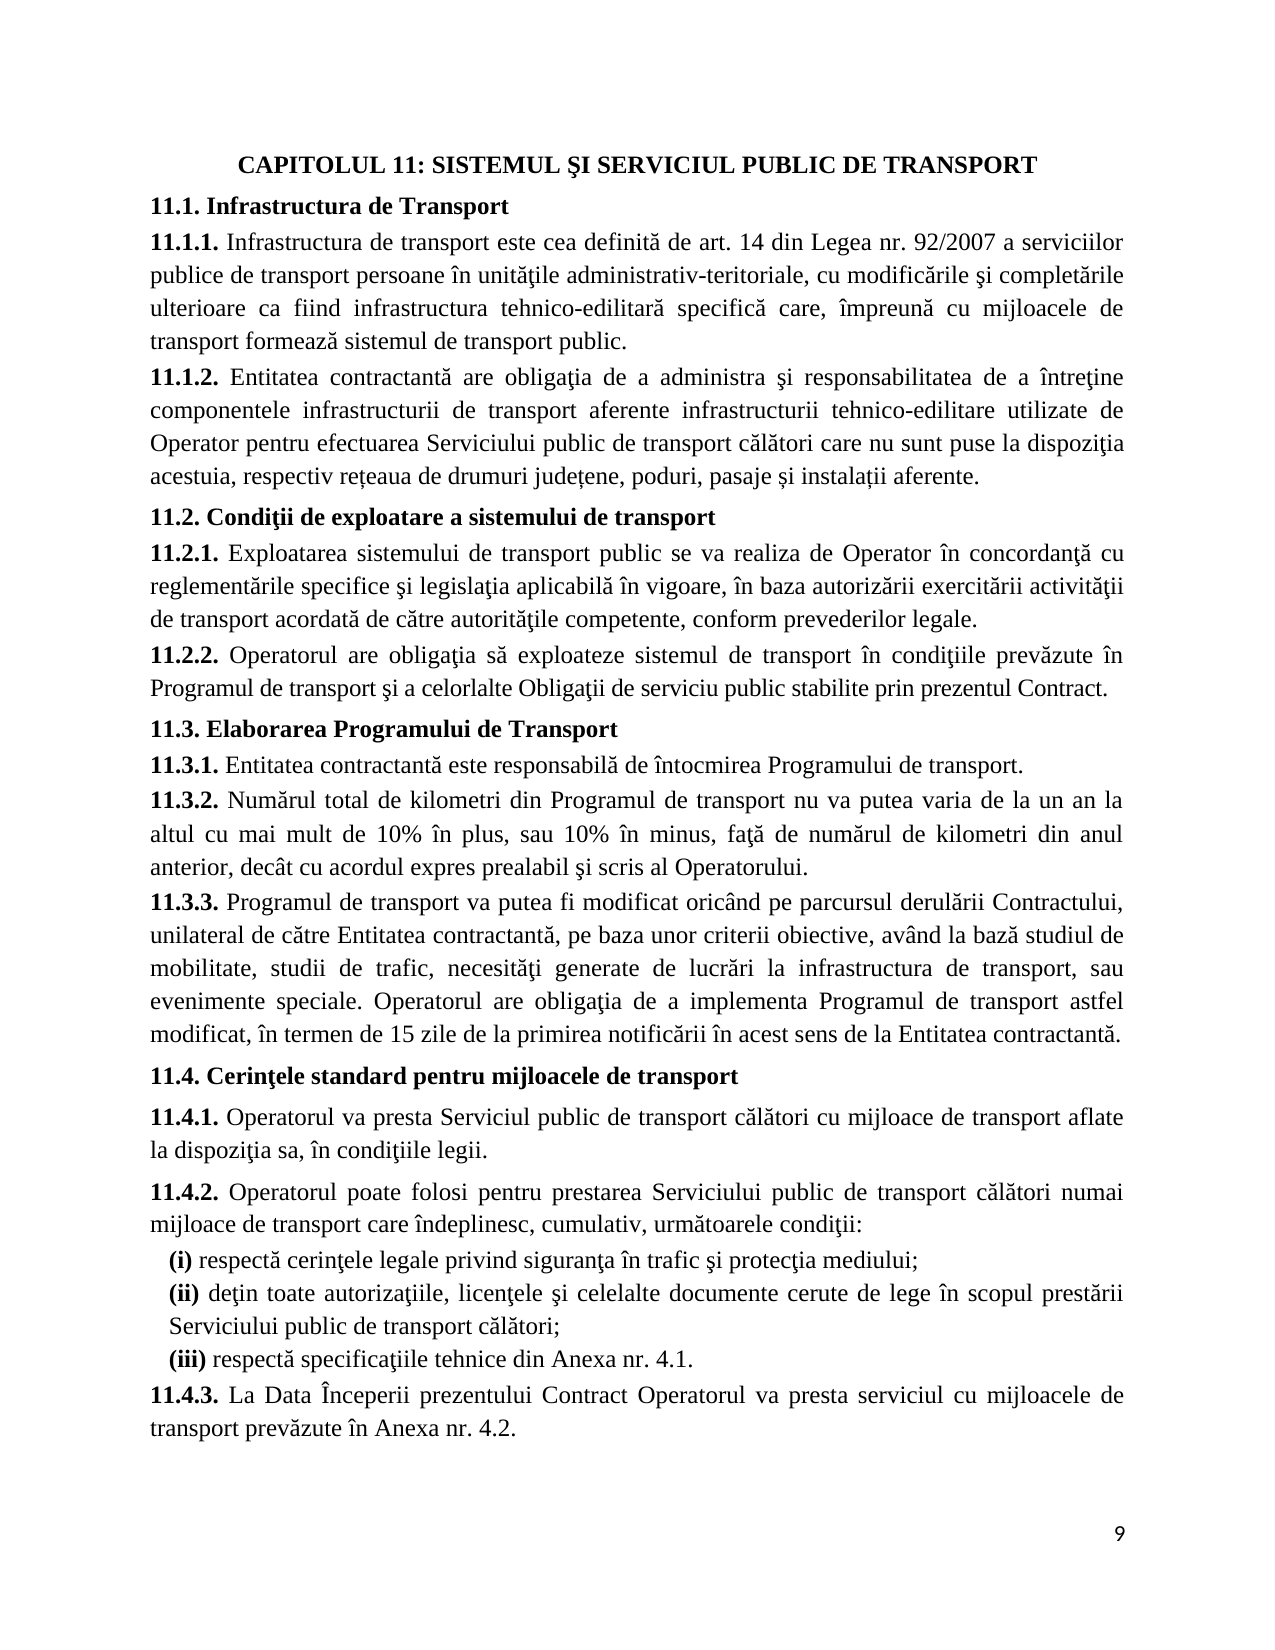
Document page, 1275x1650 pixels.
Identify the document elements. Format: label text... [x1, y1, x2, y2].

text 11.2.1. Exploatarea sistemului de transport public se va realiza de Operator în concordanţă cu reglementările specifice şi legislaţia aplicabilă în vigoare, în baza autorizării exercitării activităţii de transport acordată de către autorităţile competente, conform prevederilor legale. [150, 538, 1125, 633]
text 11.4.2. Operatorul poate folosi pentru prestarea Serviciului public de transport călători numai mijloace de transport care îndeplinesc, cumulativ, următoarele condiţii: [150, 1177, 1125, 1238]
text (i) respectă cerinţele legale privind siguranţa în trafic şi protecţia mediului; [169, 1245, 1125, 1274]
text 11.4. Cerinţele standard pentru mijloacele de transport [150, 1061, 1125, 1089]
text (iii) respectă specificaţiile tehnice din Anexa nr. 4.1. [169, 1344, 1125, 1373]
text 11.1.2. Entitatea contractantă are obligaţia de a administra şi responsabilitatea de a întreţine componentele infrastructurii de transport aferente infrastructurii tehnico-edilitare utilizate de Operator pentru efectuarea Serviciului public de transport călători care nu sunt puse la dispoziţia acestuia, respectiv rețeaua de drumuri județene, poduri, pasaje și instalații aferente. [150, 362, 1125, 490]
text 11.2. Condiţii de exploatare a sistemului de transport [150, 502, 1125, 531]
text (ii) deţin toate autorizaţiile, licenţele şi celelalte documente cerute de lege în scopul prestării Serviciului public de transport călători; [169, 1278, 1125, 1340]
text 11.1. Infrastructura de Transport [150, 191, 1125, 220]
text 11.3. Elaborarea Programului de Transport [150, 714, 1125, 743]
text 11.4.3. La Data Începerii prezentului Contract Operatorul va presta serviciul cu mijloacele de transport prevăzute în Anexa nr. 4.2. [150, 1380, 1125, 1442]
text 11.1.1. Infrastructura de transport este cea definită de art. 14 din Legea nr. 92/2007 a serviciilor publice de transport persoane în unităţile administrativ-teritoriale, cu modificările şi completările ulterioare ca fiind infrastructura tehnico-edilitară specifică care, împreună cu mijloacele de transport formează sistemul de transport public. [150, 227, 1125, 355]
text 11.3.3. Programul de transport va putea fi modificat oricând pe parcursul derulării Contractului, unilateral de către Entitatea contractantă, pe baza unor criterii obiective, având la bază studiul de mobilitate, studii de trafic, necesităţi generate de lucrări la infrastructura de transport, sau evenimente speciale. Operatorul are obligaţia de a implementa Programul de transport astfel modificat, în termen de 15 zile de la primirea notificării în acest sens de la Entitatea contractantă. [150, 887, 1125, 1048]
text CAPITOLUL 11: SISTEMUL ŞI SERVICIUL PUBLIC DE TRANSPORT [150, 150, 1125, 179]
text 11.3.2. Numărul total de kilometri din Programul de transport nu va putea varia de la un an la altul cu mai mult de 10% în plus, sau 10% în minus, faţă de numărul de kilometri din anul anterior, decât cu acordul expres prealabil şi scris al Operatorului. [150, 786, 1125, 880]
text 11.2.2. Operatorul are obligaţia să exploateze sistemul de transport în condiţiile prevăzute în Programul de transport şi a celorlalte Obligaţii de serviciu public stabilite prin prezentul Contract. [150, 640, 1125, 702]
text 11.4.1. Operatorul va presta Serviciul public de transport călători cu mijloace de transport aflate la dispoziţia sa, în condiţiile legii. [150, 1102, 1125, 1164]
text 11.3.1. Entitatea contractantă este responsabilă de întocmirea Programului de transport. [150, 750, 1125, 779]
